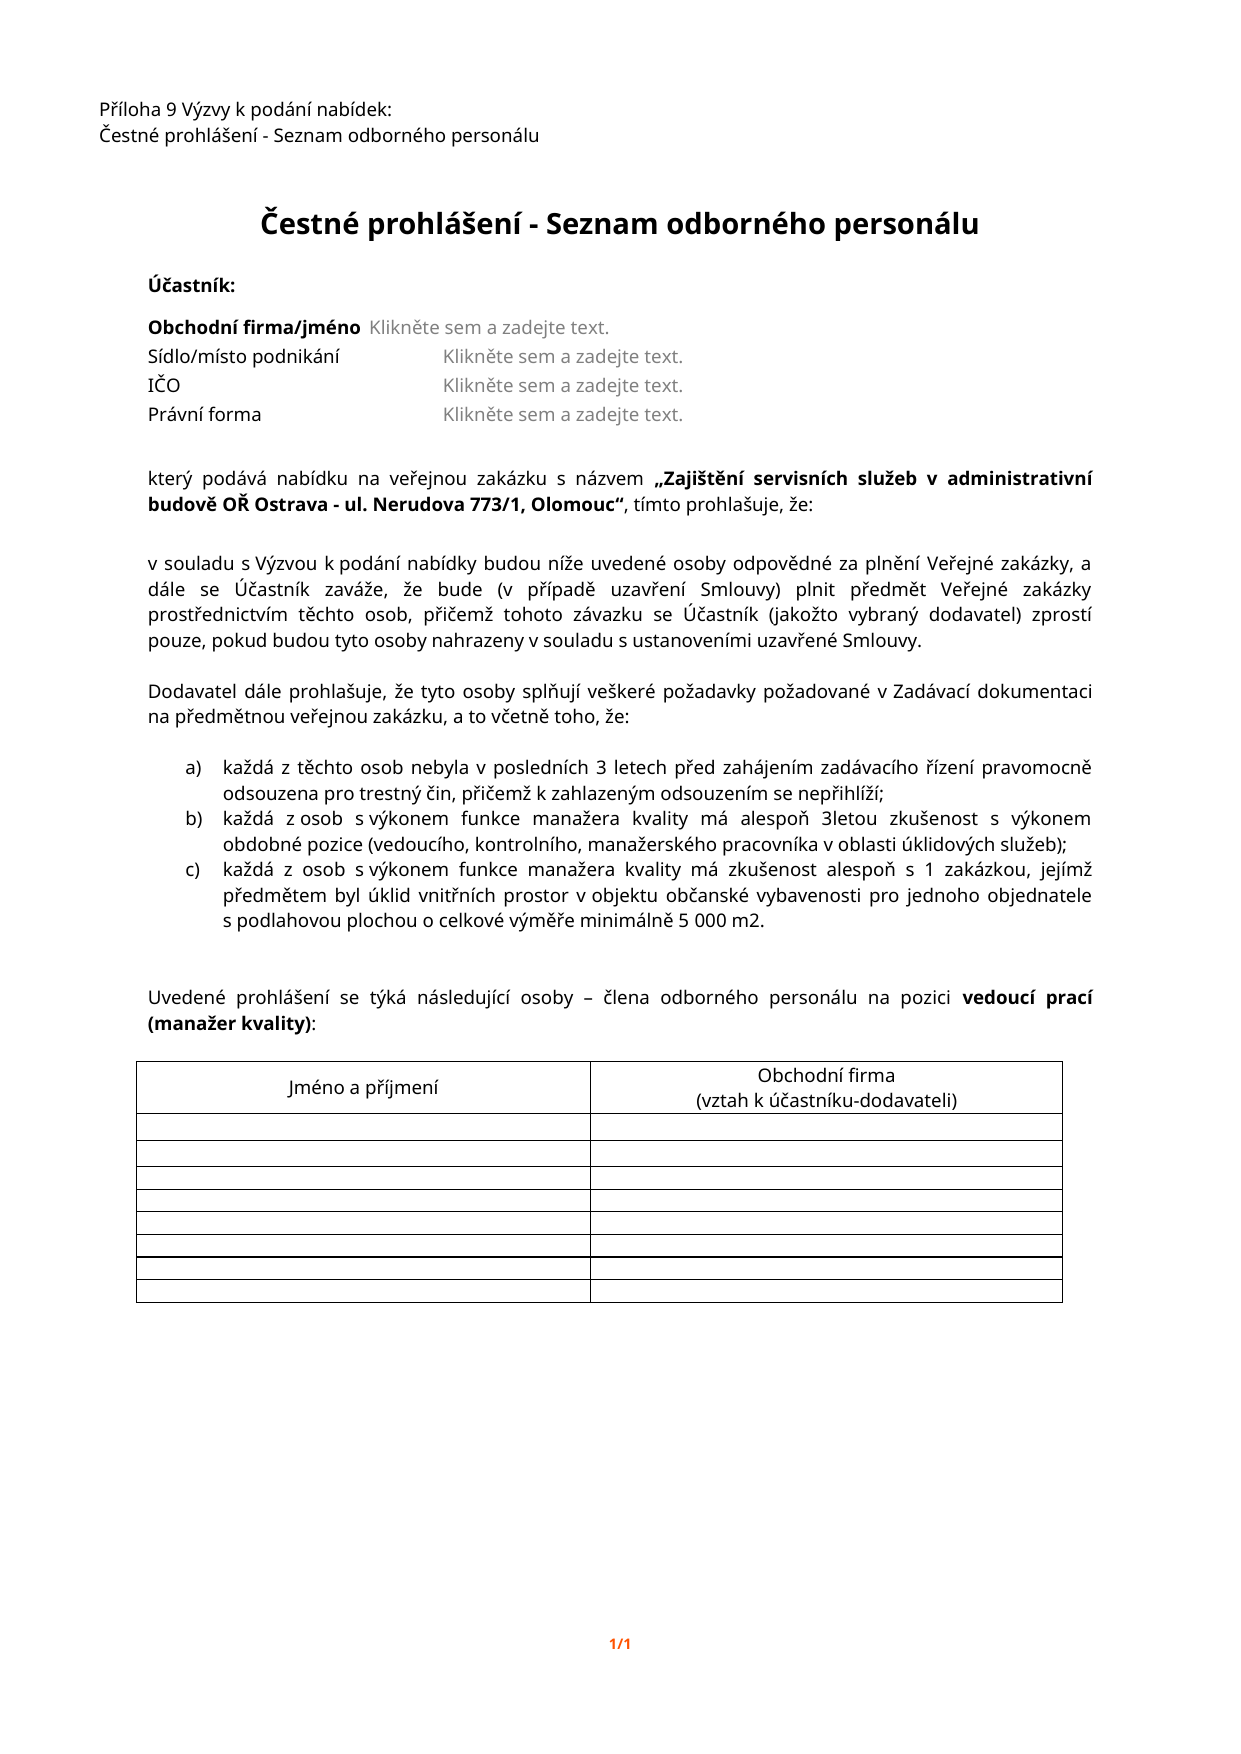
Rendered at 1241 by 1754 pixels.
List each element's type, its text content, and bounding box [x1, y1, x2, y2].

text Dodavatel dále prohlašuje, že tyto osoby splňují veškeré požadavky požadované v Zadávací dokumentaci na předmětnou veřejnou zakázku, a to včetně toho, že: [148, 678, 1093, 729]
table_cell [591, 1212, 1062, 1234]
table_cell [137, 1114, 590, 1139]
table_cell [137, 1167, 590, 1189]
list každá z osob s výkonem funkce manažera kvality má zkušenost alespoň s 1 zakázkou, jejímž předmětem byl úklid vnitřních prostor v objektu občanské vybavenosti pro jednoho objednatele s podlahovou plochou o celkové výměře minimálně 5 000 m2. [185, 857, 1093, 933]
table_cell [137, 1280, 590, 1302]
text Sídlo/místo podnikání [148, 340, 1093, 369]
title Čestné prohlášení - Seznam odborného personálu [148, 203, 1093, 243]
table_cell [137, 1258, 590, 1279]
table_cell [591, 1258, 1062, 1279]
text který podává nabídku na veřejnou zakázku s názvem „Zajištění servisních služeb v administrativní budově OŘ Ostrava - ul. Nerudova 773/1, Olomouc“, tímto prohlašuje, že: [148, 465, 1093, 516]
table_cell [137, 1235, 590, 1256]
table_header Jméno a příjmení [137, 1062, 590, 1113]
text Účastník: [148, 268, 1093, 299]
text IČO [148, 369, 1093, 398]
table_cell [137, 1212, 590, 1234]
table_cell [591, 1141, 1062, 1166]
list každá z osob s výkonem funkce manažera kvality má alespoň 3letou zkušenost s výkonem obdobné pozice (vedoucího, kontrolního, manažerského pracovníka v oblasti úklidových služeb); [185, 806, 1093, 857]
text Obchodní firma/jméno [148, 311, 1093, 340]
table_cell [591, 1167, 1062, 1189]
table_cell [591, 1190, 1062, 1211]
list každá z těchto osob nebyla v posledních 3 letech před zahájením zadávacího řízení pravomocně odsouzena pro trestný čin, přičemž k zahlazeným odsouzením se nepřihlíží; [185, 754, 1093, 806]
table_cell [591, 1235, 1062, 1256]
table_cell [591, 1280, 1062, 1302]
table_cell [137, 1141, 590, 1166]
table_cell [591, 1114, 1062, 1139]
text v souladu s Výzvou k podání nabídky budou níže uvedené osoby odpovědné za plnění Veřejné zakázky, a dále se Účastník zaváže, že bude (v případě uzavření Smlouvy) plnit předmět Veřejné zakázky prostřednictvím těchto osob, přičemž tohoto závazku se Účastník (jakožto vybraný dodavatel) zprostí pouze, pokud budou tyto osoby nahrazeny v souladu s ustanoveními uzavřené Smlouvy. [148, 550, 1093, 652]
text Právní forma [148, 398, 1093, 427]
text Uvedené prohlášení se týká následující osoby – člena odborného personálu na pozici vedoucí prací (manažer kvality): [148, 984, 1093, 1035]
table_cell [137, 1190, 590, 1211]
table_header Obchodní firma (vztah k účastníku-dodavateli) [591, 1062, 1062, 1113]
